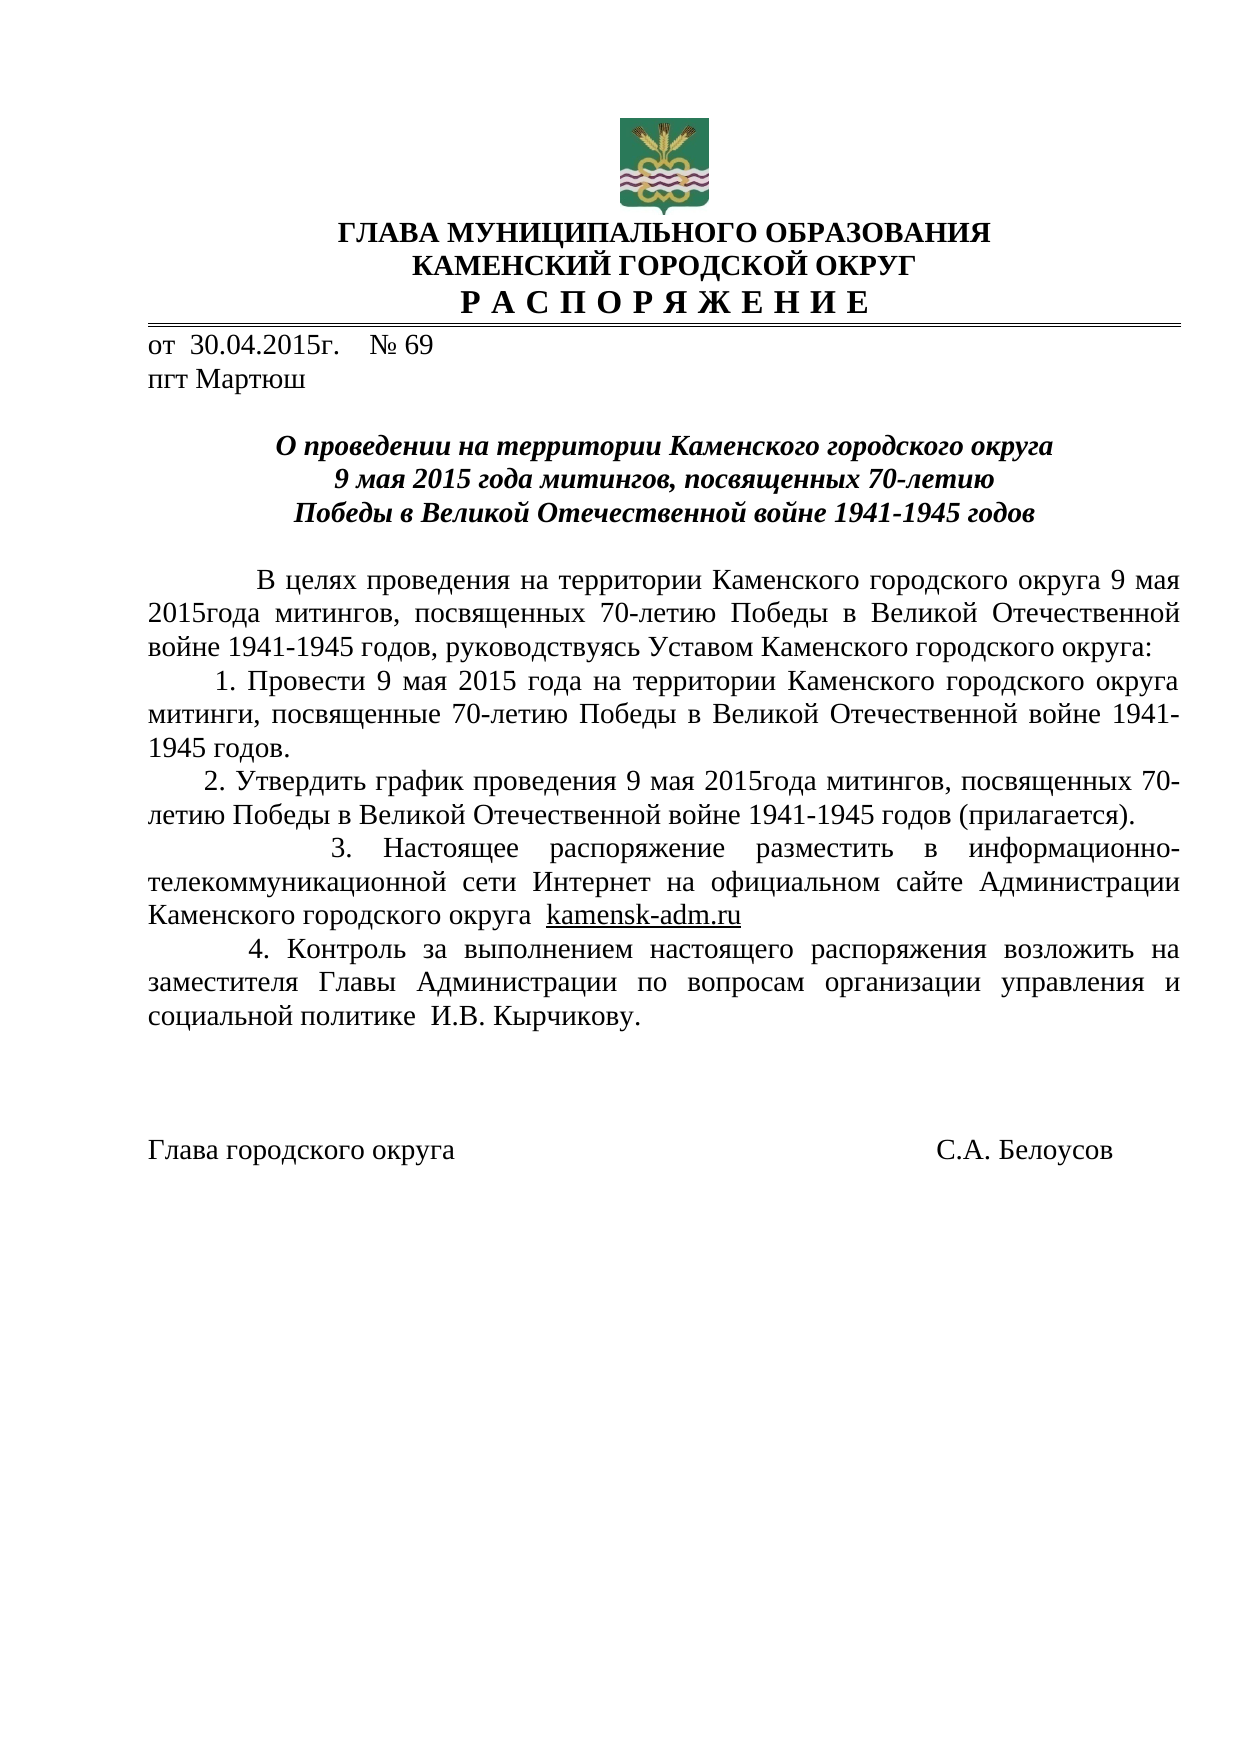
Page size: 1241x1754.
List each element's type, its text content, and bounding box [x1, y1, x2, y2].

text ГЛАВА МУНИЦИПАЛЬНОГО ОБРАЗОВАНИЯ [148, 215, 1181, 248]
text О проведении на территории Каменского городского округа [148, 428, 1181, 461]
text КАМЕНСКИЙ ГОРОДСКОЙ ОКРУГ [148, 248, 1181, 282]
text 1. Провести 9 мая 2015 года на территории Каменского городского округа митинги, посвященные 70-летию Победы в Великой Отечественной войне 1941-1945 годов. [148, 663, 1181, 763]
picture [620, 118, 709, 215]
text 9 мая 2015 года митингов, посвященных 70-летию [148, 461, 1181, 495]
text 2. Утвердить график проведения 9 мая 2015года митингов, посвященных 70-летию Победы в Великой Отечественной войне 1941-1945 годов (прилагается). [148, 763, 1181, 830]
text РАСПОРЯЖЕНИЕ [148, 282, 1181, 323]
text 3. Настоящее распоряжение разместить в информационно-телекоммуникационной сети Интернет на официальном сайте Администрации Каменского городского округа kamensk-adm.ru [148, 830, 1181, 931]
text от 30.04.2015г. № 69 [148, 327, 1181, 361]
text Победы в Великой Отечественной войне 1941-1945 годов [148, 495, 1181, 528]
text пгт Мартюш [148, 361, 1181, 394]
text В целях проведения на территории Каменского городского округа 9 мая 2015года митингов, посвященных 70-летию Победы в Великой Отечественной войне 1941-1945 годов, руководствуясь Уставом Каменского городского округа: [148, 562, 1181, 663]
text 4. Контроль за выполнением настоящего распоряжения возложить на заместителя Главы Администрации по вопросам организации управления и социальной политике И.В. Кырчикову. [148, 931, 1181, 1032]
text Глава городского округа С.А. Белоусов [148, 1132, 1181, 1166]
